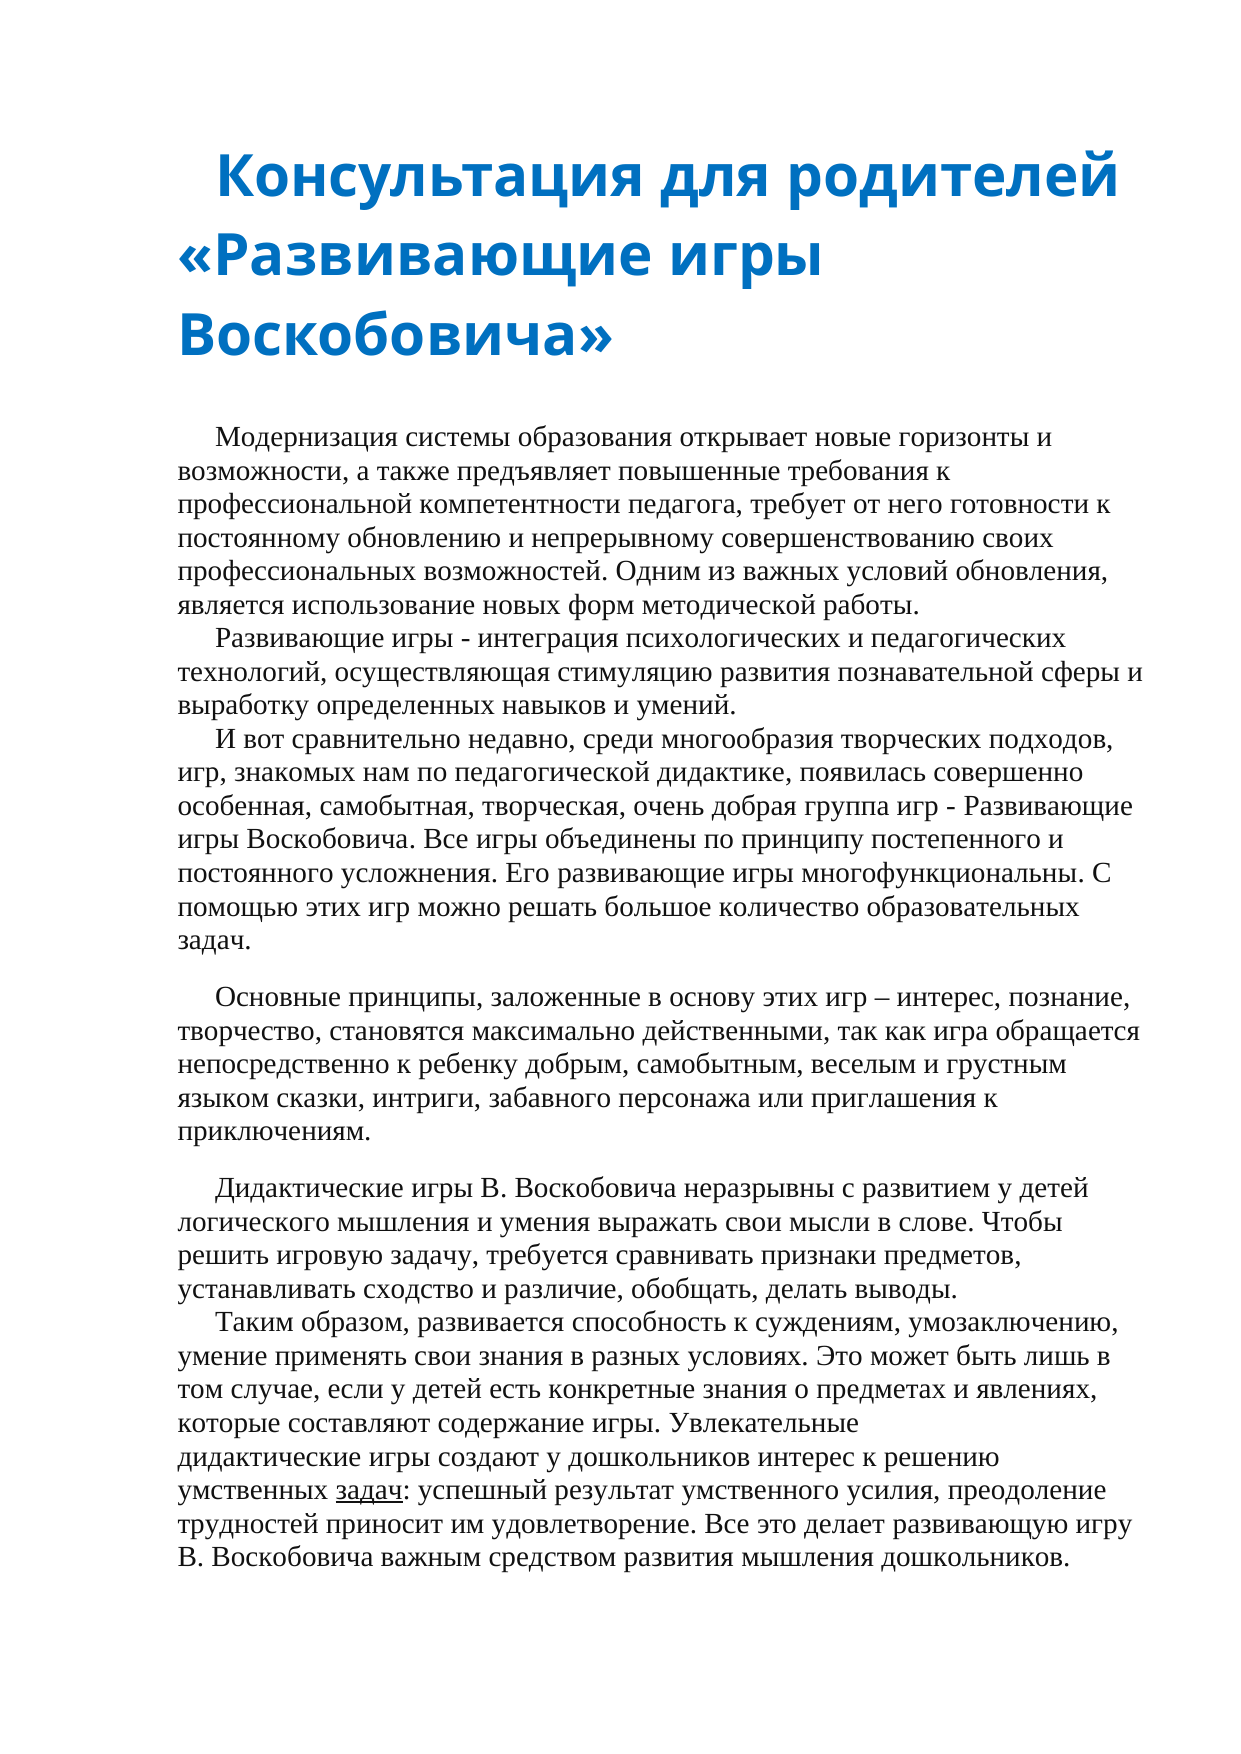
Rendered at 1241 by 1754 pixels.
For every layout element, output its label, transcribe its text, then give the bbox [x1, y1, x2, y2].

text Модернизация системы образования открывает новые горизонты и возможности, а также предъявляет повышенные требования к профессиональной компетентности педагога, требует от него готовности к постоянному обновлению и непрерывному совершенствованию своих профессиональных возможностей. Одним из важных условий обновления, является использование новых форм методической работы. [177, 419, 1152, 620]
text Консультация для родителей «Развивающие игры Воскобовича» [177, 134, 1152, 372]
text Развивающие игры - интеграция психологических и педагогических технологий, осуществляющая стимуляцию развития познавательной сферы и выработку определенных навыков и умений. [177, 620, 1152, 721]
text Дидактические игры В. Воскобовича неразрывны с развитием у детей логического мышления и умения выражать свои мысли в слове. Чтобы решить игровую задачу, требуется сравнивать признаки предметов, устанавливать сходство и различие, обобщать, делать выводы. [177, 1170, 1152, 1304]
text Основные принципы, заложенные в основу этих игр – интерес, познание, творчество, становятся максимально действенными, так как игра обращается непосредственно к ребенку добрым, самобытным, веселым и грустным языком сказки, интриги, забавного персонажа или приглашения к приключениям. [177, 979, 1152, 1147]
text И вот сравнительно недавно, среди многообразия творческих подходов, игр, знакомых нам по педагогической дидактике, появилась совершенно особенная, самобытная, творческая, очень добрая группа игр - Развивающие игры Воскобовича. Все игры объединены по принципу постепенного и постоянного усложнения. Его развивающие игры многофункциональны. С помощью этих игр можно решать большое количество образовательных задач. [177, 721, 1152, 956]
text Таким образом, развивается способность к суждениям, умозаключению, умение применять свои знания в разных условиях. Это может быть лишь в том случае, если у детей есть конкретные знания о предметах и явлениях, которые составляют содержание игры. Увлекательные дидактические игры создают у дошкольников интерес к решению умственных задач: успешный результат умственного усилия, преодоление трудностей приносит им удовлетворение. Все это делает развивающую игру В. Воскобовича важным средством развития мышления дошкольников. [177, 1304, 1152, 1573]
